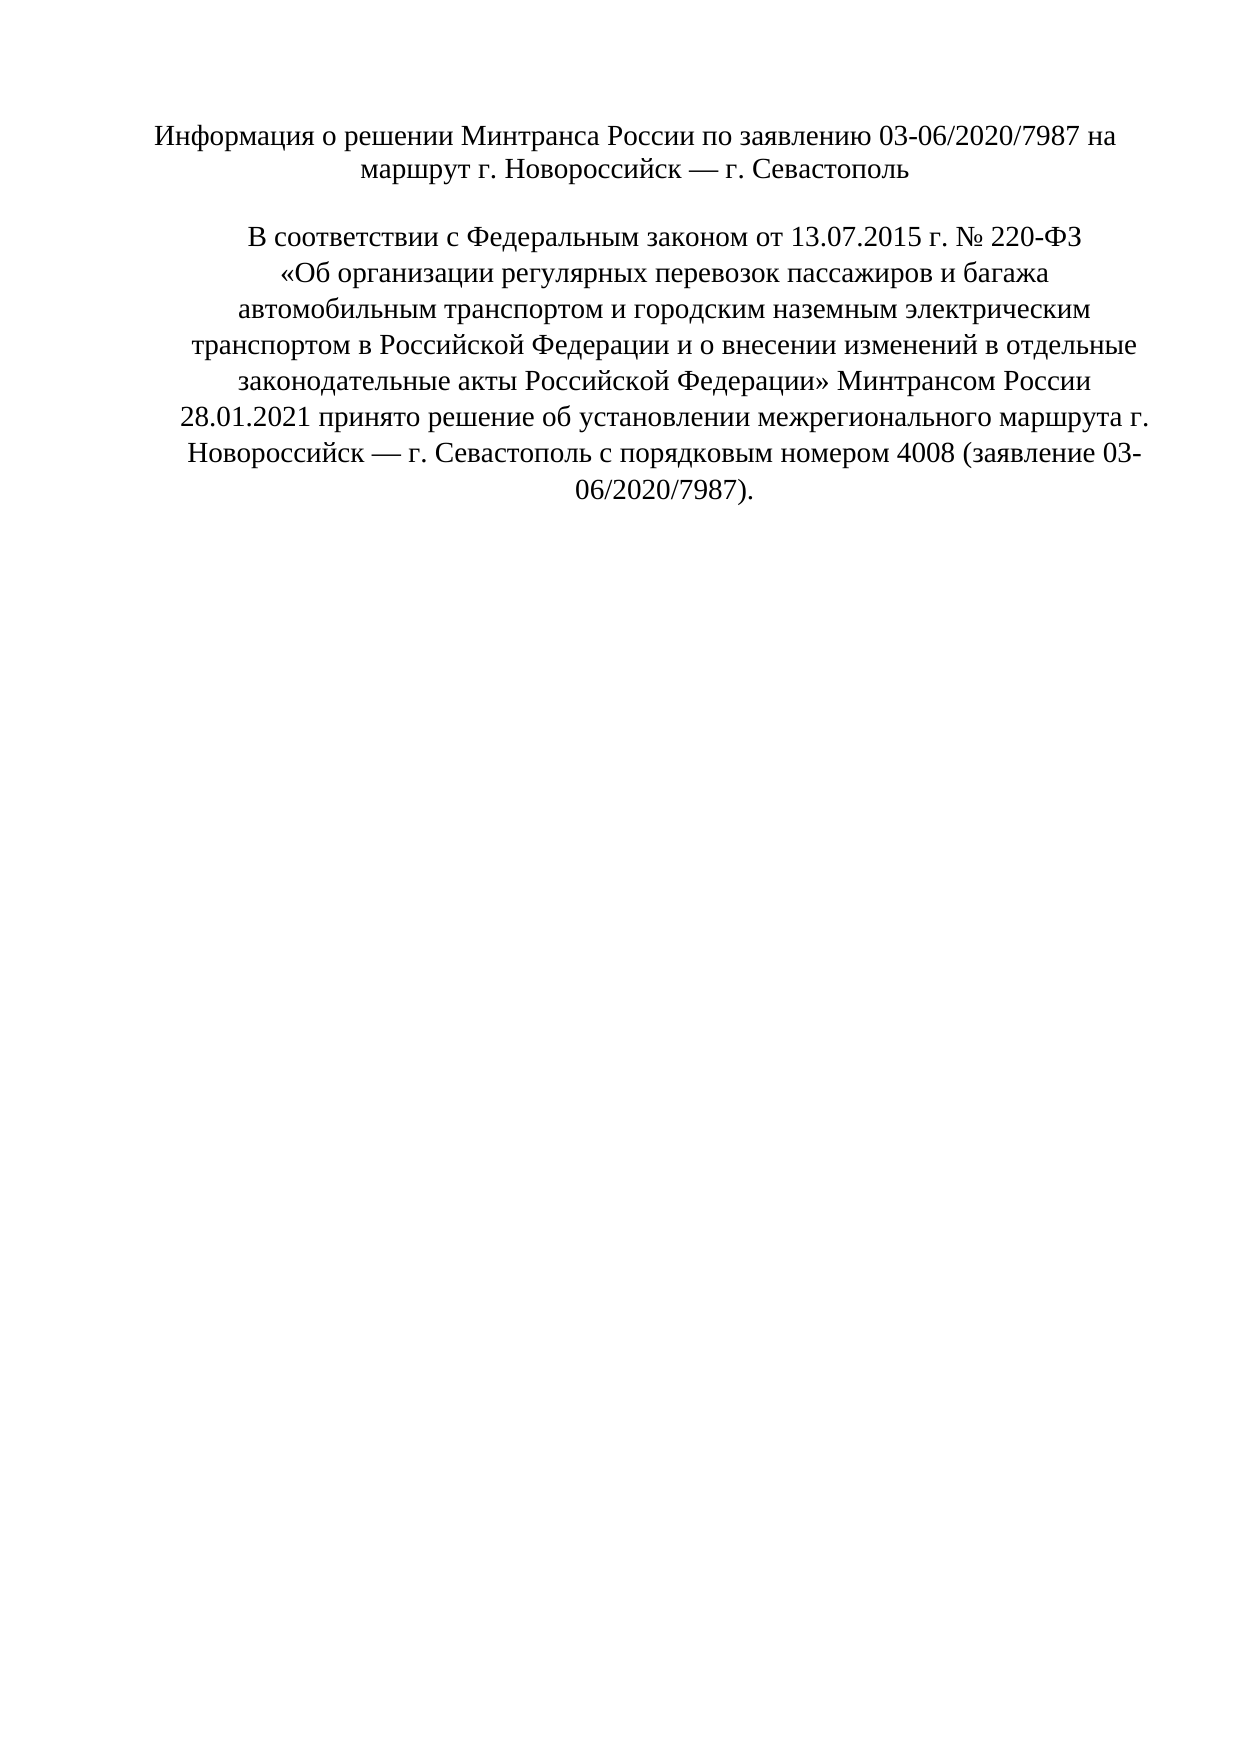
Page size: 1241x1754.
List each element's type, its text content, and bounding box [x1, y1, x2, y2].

text В соответствии с Федеральным законом от 13.07.2015 г. № 220-ФЗ «Об организации регулярных перевозок пассажиров и багажа автомобильным транспортом и городским наземным электрическим транспортом в Российской Федерации и о внесении изменений в отдельные законодательные акты Российской Федерации» Минтрансом России 28.01.2021 принято решение об установлении межрегионального маршрута г. Новороссийск — г. Севастополь с порядковым номером 4008 (заявление 03-06/2020/7987). [177, 219, 1152, 505]
text Информация о решении Минтранса России по заявлению 03-06/2020/7987 на маршрут г. Новороссийск — г. Севастополь [118, 118, 1152, 185]
